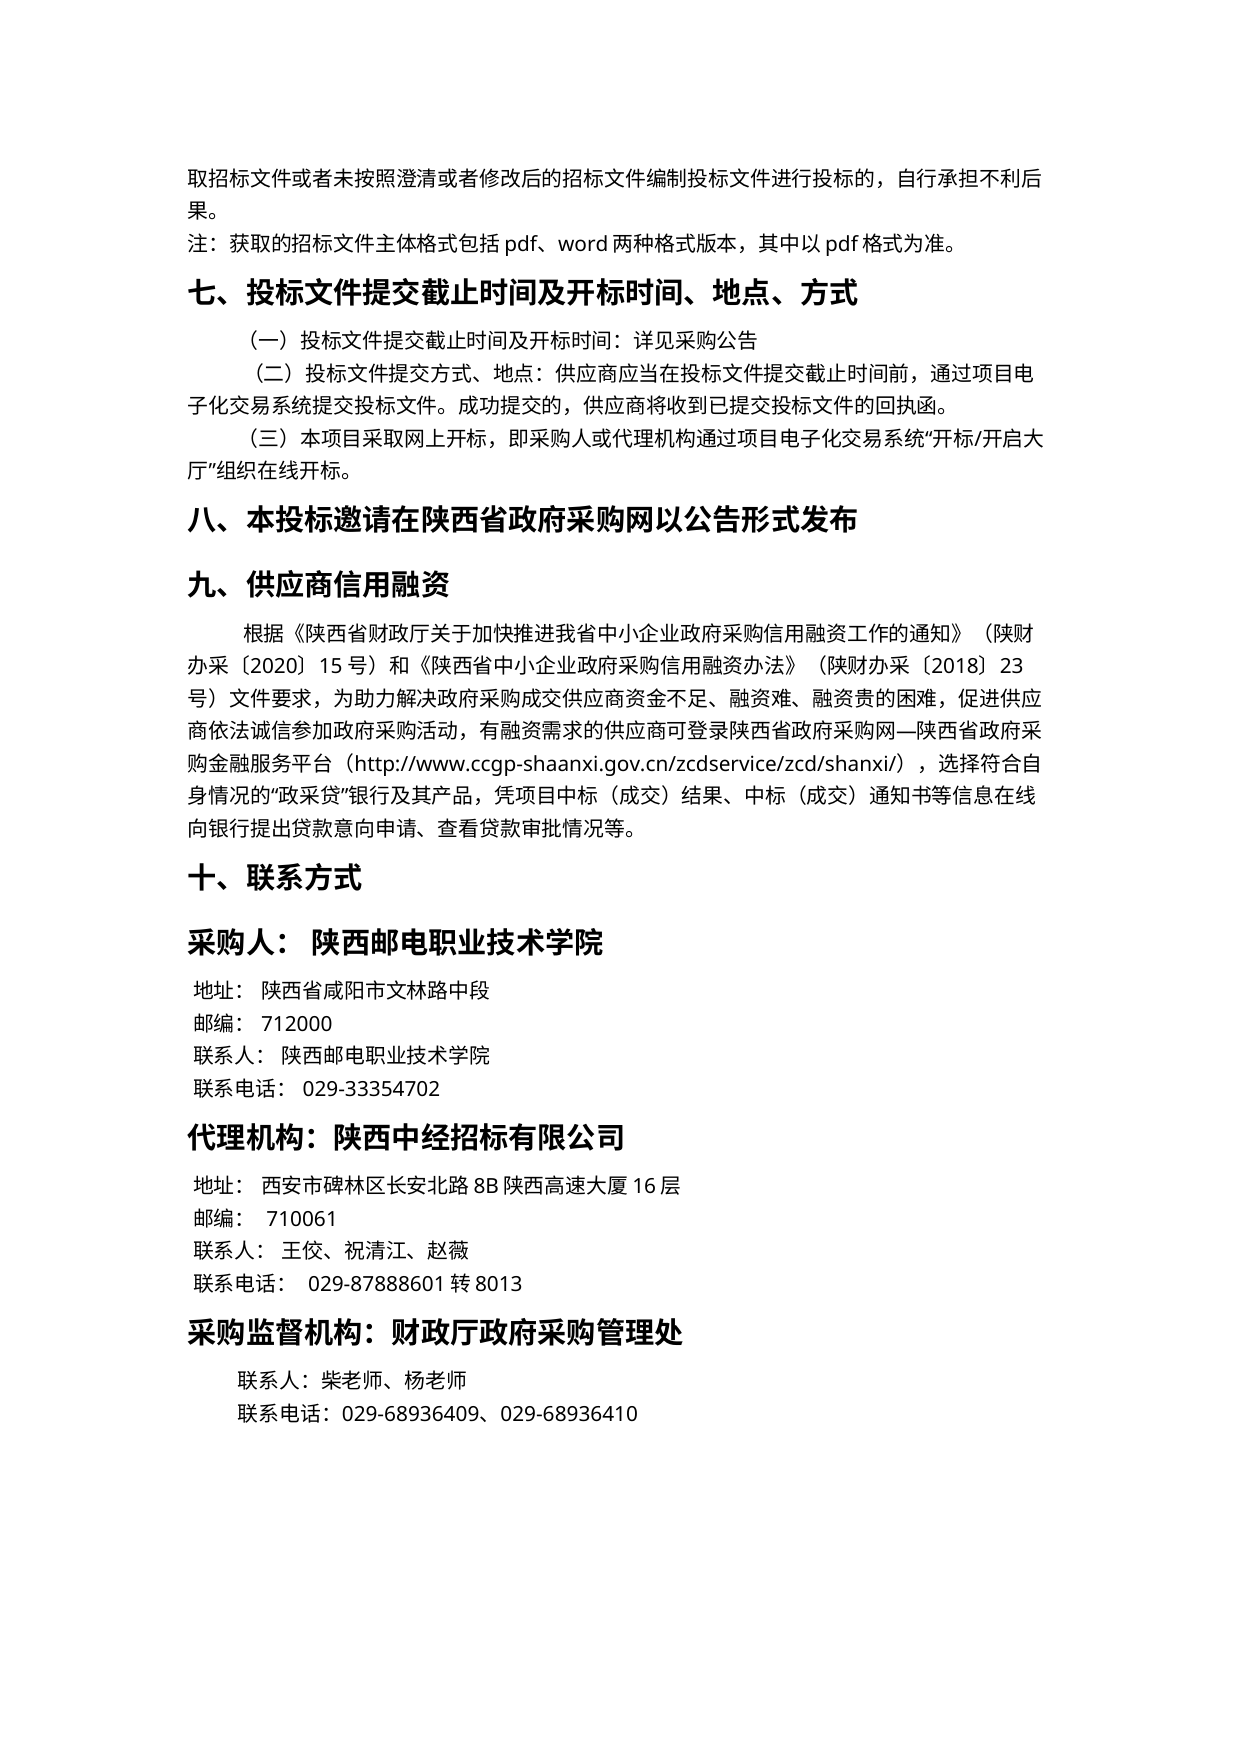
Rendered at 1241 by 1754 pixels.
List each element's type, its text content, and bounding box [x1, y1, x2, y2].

text 代理机构：陕西中经招标有限公司 [187, 1104, 1053, 1169]
text 根据《陕西省财政厅关于加快推进我省中小企业政府采购信用融资工作的通知》（陕财办采〔2020〕15 号）和《陕西省中小企业政府采购信用融资办法》（陕财办采〔2018〕23 号）文件要求，为助力解决政府采购成交供应商资金不足、融资难、融资贵的困难，促进供应商依法诚信参加政府采购活动，有融资需求的供应商可登录陕西省政府采购网—陕西省政府采购金融服务平台（http://www.ccgp-shaanxi.gov.cn/zcdservice/zcd/shanxi/），选择符合自身情况的“政采贷”银行及其产品，凭项目中标（成交）结果、中标（成交）通知书等信息在线向银行提出贷款意向申请、查看贷款审批情况等。 [187, 617, 1053, 844]
text 地址： 陕西省咸阳市文林路中段 [187, 974, 1053, 1007]
text 邮编： 712000 [187, 1007, 1053, 1039]
text 采购监督机构：财政厅政府采购管理处 [187, 1299, 1053, 1364]
text 联系人： 陕西邮电职业技术学院 [187, 1039, 1053, 1072]
text 注：获取的招标文件主体格式包括pdf、word两种格式版本，其中以pdf格式为准。 [187, 227, 1053, 259]
text （一）投标文件提交截止时间及开标时间：详见采购公告 [187, 324, 1053, 357]
text 十、联系方式 [187, 844, 1053, 909]
text 地址： 西安市碑林区长安北路8B陕西高速大厦16层 [187, 1169, 1053, 1202]
text 联系人：柴老师、杨老师 [187, 1364, 1053, 1397]
text 采购人： 陕西邮电职业技术学院 [187, 909, 1053, 974]
text 八、本投标邀请在陕西省政府采购网以公告形式发布 [187, 487, 1053, 552]
text 九、供应商信用融资 [187, 552, 1053, 617]
text 联系人： 王佼、祝清江、赵薇 [187, 1234, 1053, 1267]
text 联系电话： 029-33354702 [187, 1072, 1053, 1104]
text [187, 162, 1053, 227]
text （三）本项目采取网上开标，即采购人或代理机构通过项目电子化交易系统“开标/开启大厅”组织在线开标。 [187, 422, 1053, 487]
text 联系电话： 029-87888601转8013 [187, 1267, 1053, 1299]
text 七、投标文件提交截止时间及开标时间、地点、方式 [187, 259, 1053, 324]
text （二）投标文件提交方式、地点：供应商应当在投标文件提交截止时间前，通过项目电子化交易系统提交投标文件。成功提交的，供应商将收到已提交投标文件的回执函。 [187, 357, 1053, 422]
text 邮编： 710061 [187, 1202, 1053, 1234]
text 联系电话：029-68936409、029-68936410 [187, 1397, 1053, 1429]
